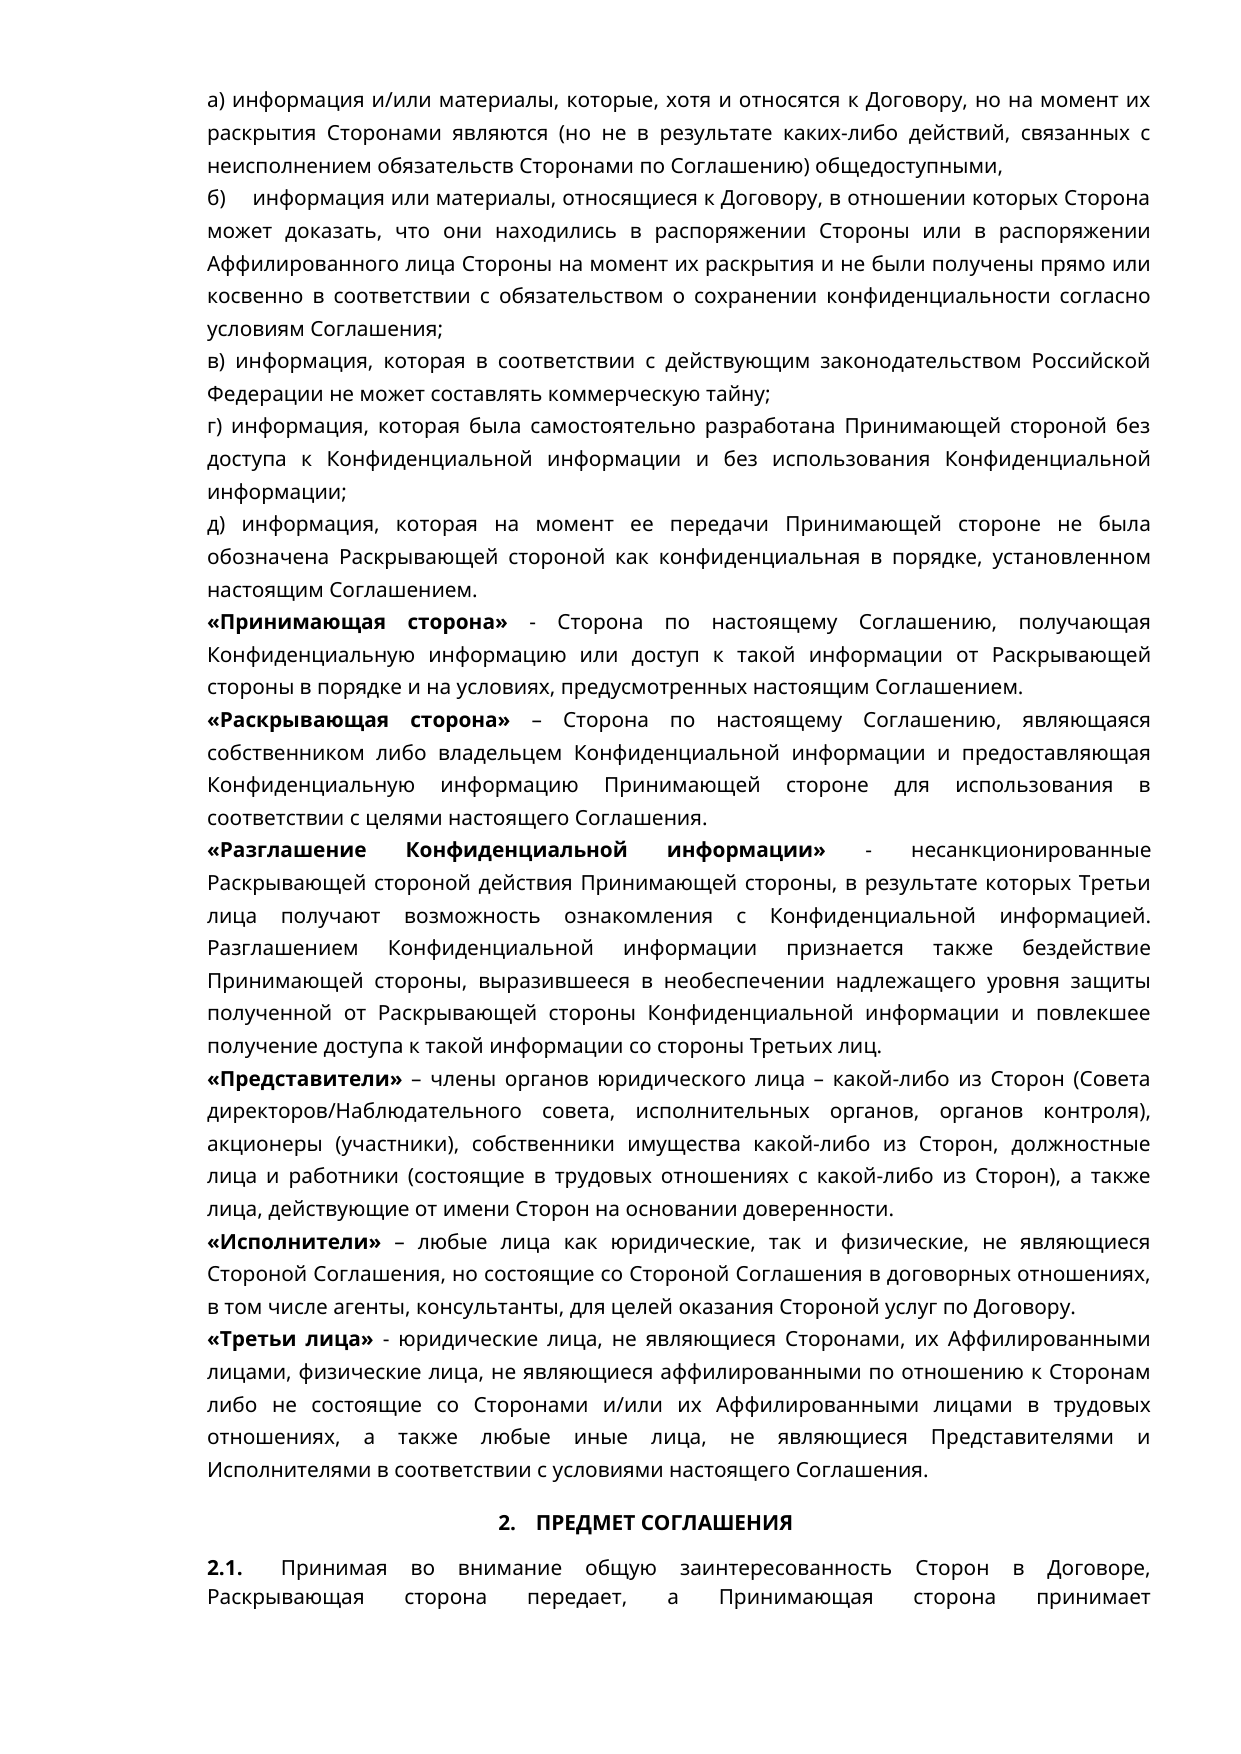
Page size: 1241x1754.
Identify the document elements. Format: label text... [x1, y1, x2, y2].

text г) информация, которая была самостоятельно разработана Принимающей стороной без доступа к Конфиденциальной информации и без использования Конфиденциальной информации; [207, 412, 1152, 505]
text «Представители» – члены органов юридического лица – какой-либо из Сторон (Совета директоров/Наблюдательного совета, исполнительных органов, органов контроля), акционеры (участники), собственники имущества какой-либо из Сторон, должностные лица и работники (состоящие в трудовых отношениях с какой-либо из Сторон), а также лица, действующие от имени Сторон на основании доверенности. [207, 1064, 1152, 1223]
text «Принимающая сторона» - Сторона по настоящему Соглашению, получающая Конфиденциальную информацию или доступ к такой информации от Раскрывающей стороны в порядке и на условиях, предусмотренных настоящим Соглашением. [207, 607, 1152, 701]
text а) информация и/или материалы, которые, хотя и относятся к Договору, но на момент их раскрытия Сторонами являются (но не в результате каких-либо действий, связанных с неисполнением обязательств Сторонами по Соглашению) общедоступными, [207, 86, 1152, 179]
text «Исполнители» – любые лица как юридические, так и физические, не являющиеся Стороной Соглашения, но состоящие со Стороной Соглашения в договорных отношениях, в том числе агенты, консультанты, для целей оказания Стороной услуг по Договору. [207, 1227, 1152, 1320]
text д) информация, которая на момент ее передачи Принимающей стороне не была обозначена Раскрывающей стороной как конфиденциальная в порядке, установленном настоящим Соглашением. [207, 509, 1152, 603]
text «Разглашение Конфиденциальной информации» - несанкционированные Раскрывающей стороной действия Принимающей стороны, в результате которых Третьи лица получают возможность ознакомления с Конфиденциальной информацией. Разглашением Конфиденциальной информации признается также бездействие Принимающей стороны, выразившееся в необеспечении надлежащего уровня защиты полученной от Раскрывающей стороны Конфиденциальной информации и повлекшее получение доступа к такой информации со стороны Третьих лиц. [207, 836, 1152, 1059]
text б) информация или материалы, относящиеся к Договору, в отношении которых Сторона может доказать, что они находились в распоряжении Стороны или в распоряжении Аффилированного лица Стороны на момент их раскрытия и не были получены прямо или косвенно в соответствии с обязательством о сохранении конфиденциальности согласно условиям Соглашения; [207, 183, 1152, 342]
subtitle ПРЕДМЕТ СОГЛАШЕНИЯ [140, 1508, 1152, 1537]
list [207, 1553, 1152, 1610]
text в) информация, которая в соответствии с действующим законодательством Российской Федерации не может составлять коммерческую тайну; [207, 346, 1152, 407]
text «Раскрывающая сторона» – Сторона по настоящему Соглашению, являющаяся собственником либо владельцем Конфиденциальной информации и предоставляющая Конфиденциальную информацию Принимающей стороне для использования в соответствии с целями настоящего Соглашения. [207, 705, 1152, 831]
text «Третьи лица» - юридические лица, не являющиеся Сторонами, их Аффилированными лицами, физические лица, не являющиеся аффилированными по отношению к Сторонам либо не состоящие со Сторонами и/или их Аффилированными лицами в трудовых отношениях, а также любые иные лица, не являющиеся Представителями и Исполнителями в соответствии с условиями настоящего Соглашения. [207, 1324, 1152, 1483]
